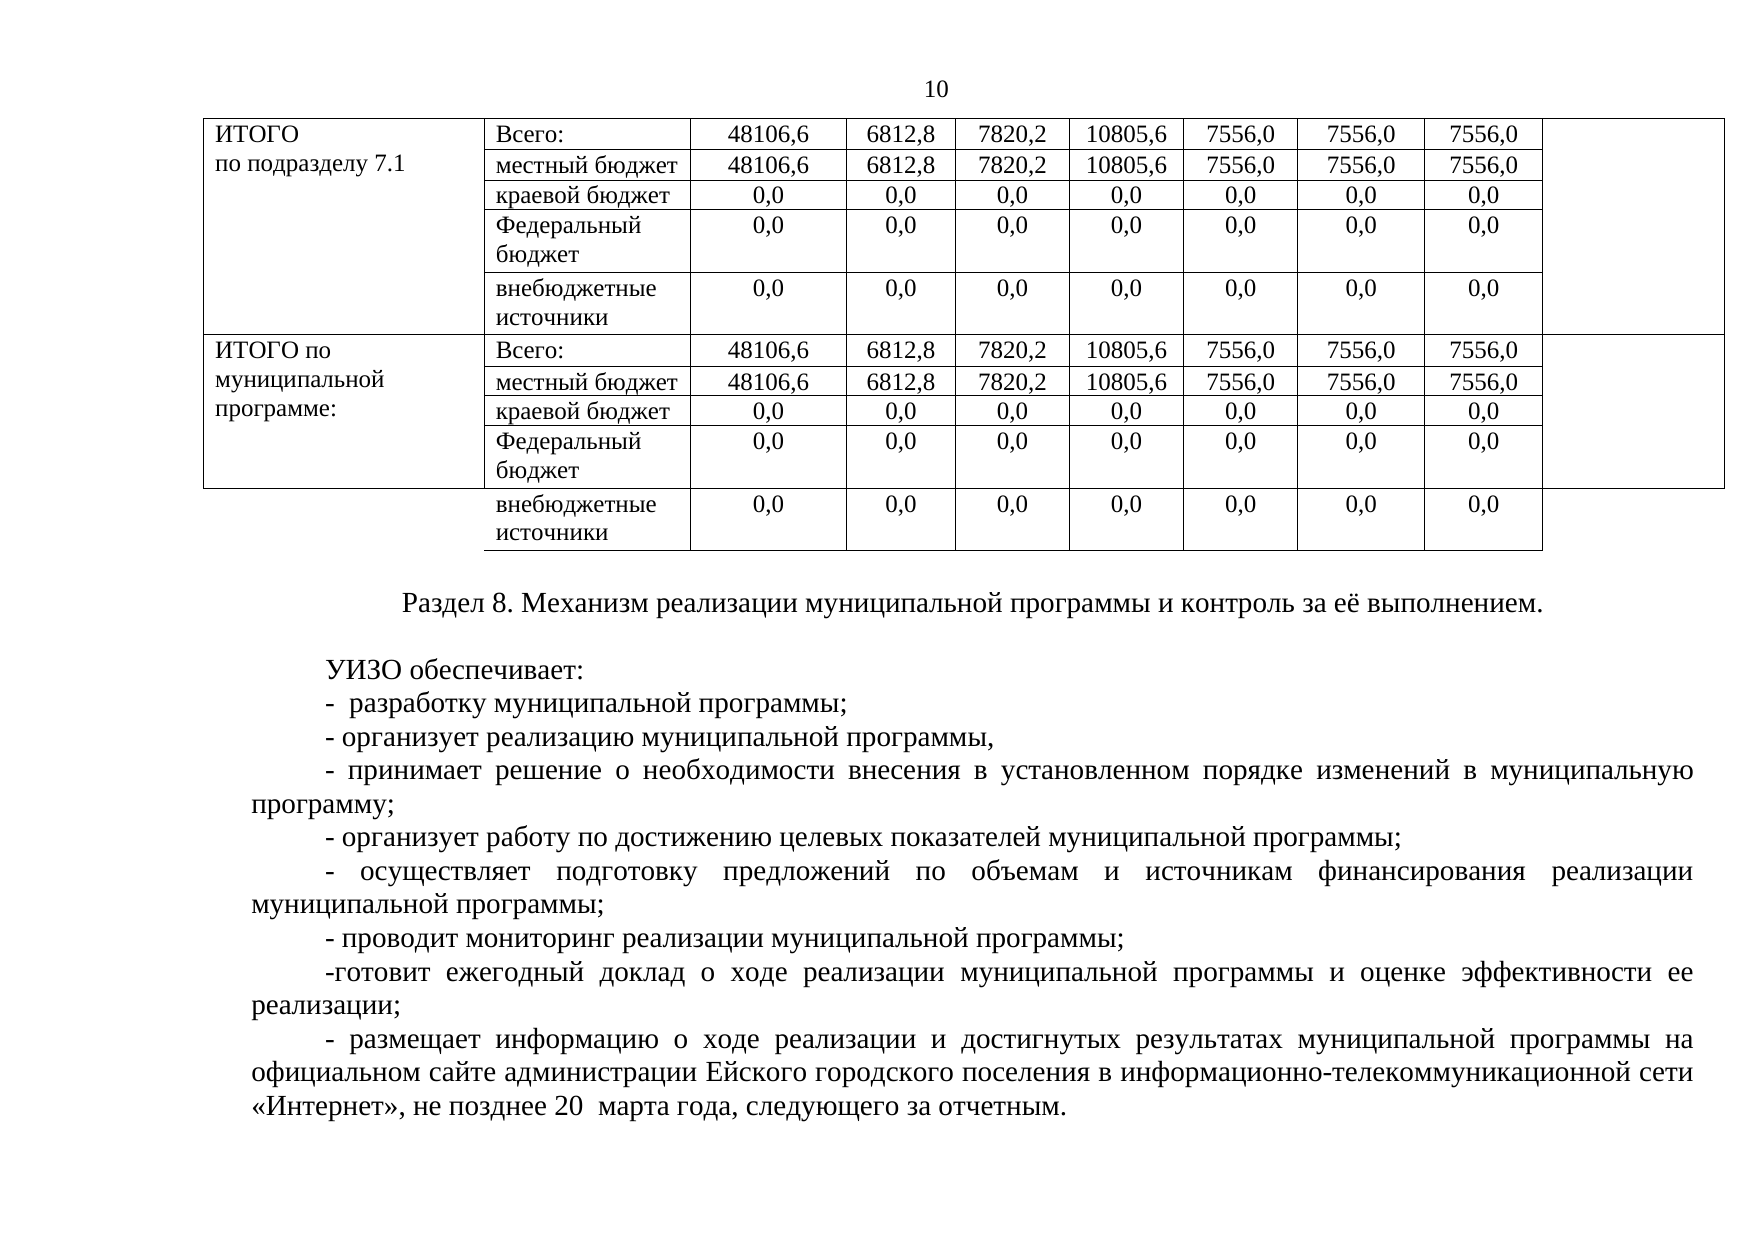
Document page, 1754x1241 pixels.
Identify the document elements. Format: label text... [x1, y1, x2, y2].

table_cell 0,0 [1298, 489, 1424, 550]
table_cell [1543, 119, 1724, 334]
table_cell 0,0 [956, 210, 1069, 272]
table_cell 0,0 [1425, 210, 1542, 272]
text - разработку муниципальной программы; [251, 685, 1695, 719]
text - размещает информацию о ходе реализации и достигнутых результатах муниципальной программы на официальном сайте администрации Ейского городского поселения в информационно-телекоммуникационной сети «Интернет», не позднее 20 марта года, следующего за отчетным. [251, 1021, 1695, 1121]
table_cell 0,0 [1070, 396, 1183, 425]
table_cell 7556,0 [1298, 150, 1424, 179]
table_cell 0,0 [847, 273, 955, 334]
table_cell 7556,0 [1298, 335, 1424, 366]
table_cell краевой бюджет [485, 396, 690, 425]
table_cell 48106,6 [691, 150, 846, 179]
text УИЗО обеспечивает: [251, 652, 1695, 685]
table_cell 6812,8 [847, 150, 955, 179]
table_cell местный бюджет [485, 150, 690, 179]
table_cell 0,0 [1425, 273, 1542, 334]
table_cell 0,0 [1425, 181, 1542, 209]
table_cell 0,0 [1070, 426, 1183, 488]
table_cell 0,0 [1425, 489, 1542, 550]
table_cell 7820,2 [956, 335, 1069, 366]
table_cell 0,0 [1298, 426, 1424, 488]
table_cell 7556,0 [1184, 367, 1297, 395]
table_cell ИТОГО по подразделу 7.1 [204, 119, 484, 334]
table_cell 0,0 [956, 273, 1069, 334]
table_cell 0,0 [1298, 273, 1424, 334]
table_cell 7556,0 [1298, 119, 1424, 149]
table_cell 0,0 [1184, 426, 1297, 488]
table_cell 48106,6 [691, 367, 846, 395]
table_cell 7556,0 [1425, 335, 1542, 366]
table_cell 0,0 [1184, 210, 1297, 272]
table_cell 7556,0 [1425, 367, 1542, 395]
table_cell 6812,8 [847, 119, 955, 149]
text - организует работу по достижению целевых показателей муниципальной программы; [251, 819, 1695, 853]
table_cell 7556,0 [1184, 150, 1297, 179]
table_cell 10805,6 [1070, 335, 1183, 366]
table_cell Всего: [485, 119, 690, 149]
table_cell 7556,0 [1184, 119, 1297, 149]
table_cell 7556,0 [1298, 367, 1424, 395]
table_cell 0,0 [1184, 273, 1297, 334]
table_cell 48106,6 [691, 335, 846, 366]
table_cell 0,0 [1184, 396, 1297, 425]
table_cell 0,0 [847, 210, 955, 272]
table_cell 0,0 [1184, 181, 1297, 209]
table_cell 0,0 [956, 396, 1069, 425]
table_cell 7556,0 [1425, 119, 1542, 149]
table_cell 0,0 [1070, 273, 1183, 334]
table_cell внебюджетные источники [485, 273, 690, 334]
table_cell 0,0 [847, 181, 955, 209]
table_cell 7556,0 [1184, 335, 1297, 366]
table_cell 0,0 [691, 273, 846, 334]
table_cell 0,0 [956, 181, 1069, 209]
table_cell Федеральный бюджет [485, 210, 690, 272]
table_cell краевой бюджет [485, 181, 690, 209]
table_cell 0,0 [956, 489, 1069, 550]
text - принимает решение о необходимости внесения в установленном порядке изменений в муниципальную программу; [251, 752, 1695, 819]
table_cell 7820,2 [956, 119, 1069, 149]
text Раздел 8. Механизм реализации муниципальной программы и контроль за её выполнением. [177, 585, 1695, 618]
table_cell Всего: [485, 335, 690, 366]
table_cell ИТОГО по муниципальной программе: [204, 335, 484, 488]
table_cell 0,0 [847, 426, 955, 488]
table_cell 0,0 [691, 489, 846, 550]
table_cell 10805,6 [1070, 150, 1183, 179]
table_cell местный бюджет [485, 367, 690, 395]
table_cell внебюджетные источники [484, 489, 690, 550]
table_cell 0,0 [691, 181, 846, 209]
text -готовит ежегодный доклад о ходе реализации муниципальной программы и оценке эффективности ее реализации; [251, 954, 1695, 1021]
table_cell 0,0 [1070, 181, 1183, 209]
table_cell 0,0 [1070, 489, 1183, 550]
table_cell 0,0 [1425, 396, 1542, 425]
table_cell 6812,8 [847, 367, 955, 395]
table_cell 7820,2 [956, 150, 1069, 179]
table_cell 10805,6 [1070, 119, 1183, 149]
table_cell 0,0 [1298, 210, 1424, 272]
table_cell 0,0 [1425, 426, 1542, 488]
text - проводит мониторинг реализации муниципальной программы; [251, 920, 1695, 954]
table_cell Федеральный бюджет [485, 426, 690, 488]
table_cell 0,0 [1070, 210, 1183, 272]
table_cell 0,0 [691, 426, 846, 488]
table_cell 0,0 [691, 396, 846, 425]
table_cell 0,0 [847, 396, 955, 425]
table_cell 10805,6 [1070, 367, 1183, 395]
table_cell 7820,2 [956, 367, 1069, 395]
table_cell 0,0 [1184, 489, 1297, 550]
text - осуществляет подготовку предложений по объемам и источникам финансирования реализации муниципальной программы; [251, 853, 1695, 920]
table_cell 0,0 [1298, 396, 1424, 425]
table_cell [1543, 335, 1724, 488]
table_cell 0,0 [1298, 181, 1424, 209]
table_cell 0,0 [691, 210, 846, 272]
table_cell 0,0 [847, 489, 955, 550]
table_cell 0,0 [956, 426, 1069, 488]
table_cell 7556,0 [1425, 150, 1542, 179]
table_cell 6812,8 [847, 335, 955, 366]
text - организует реализацию муниципальной программы, [251, 719, 1695, 752]
table_cell 48106,6 [691, 119, 846, 149]
